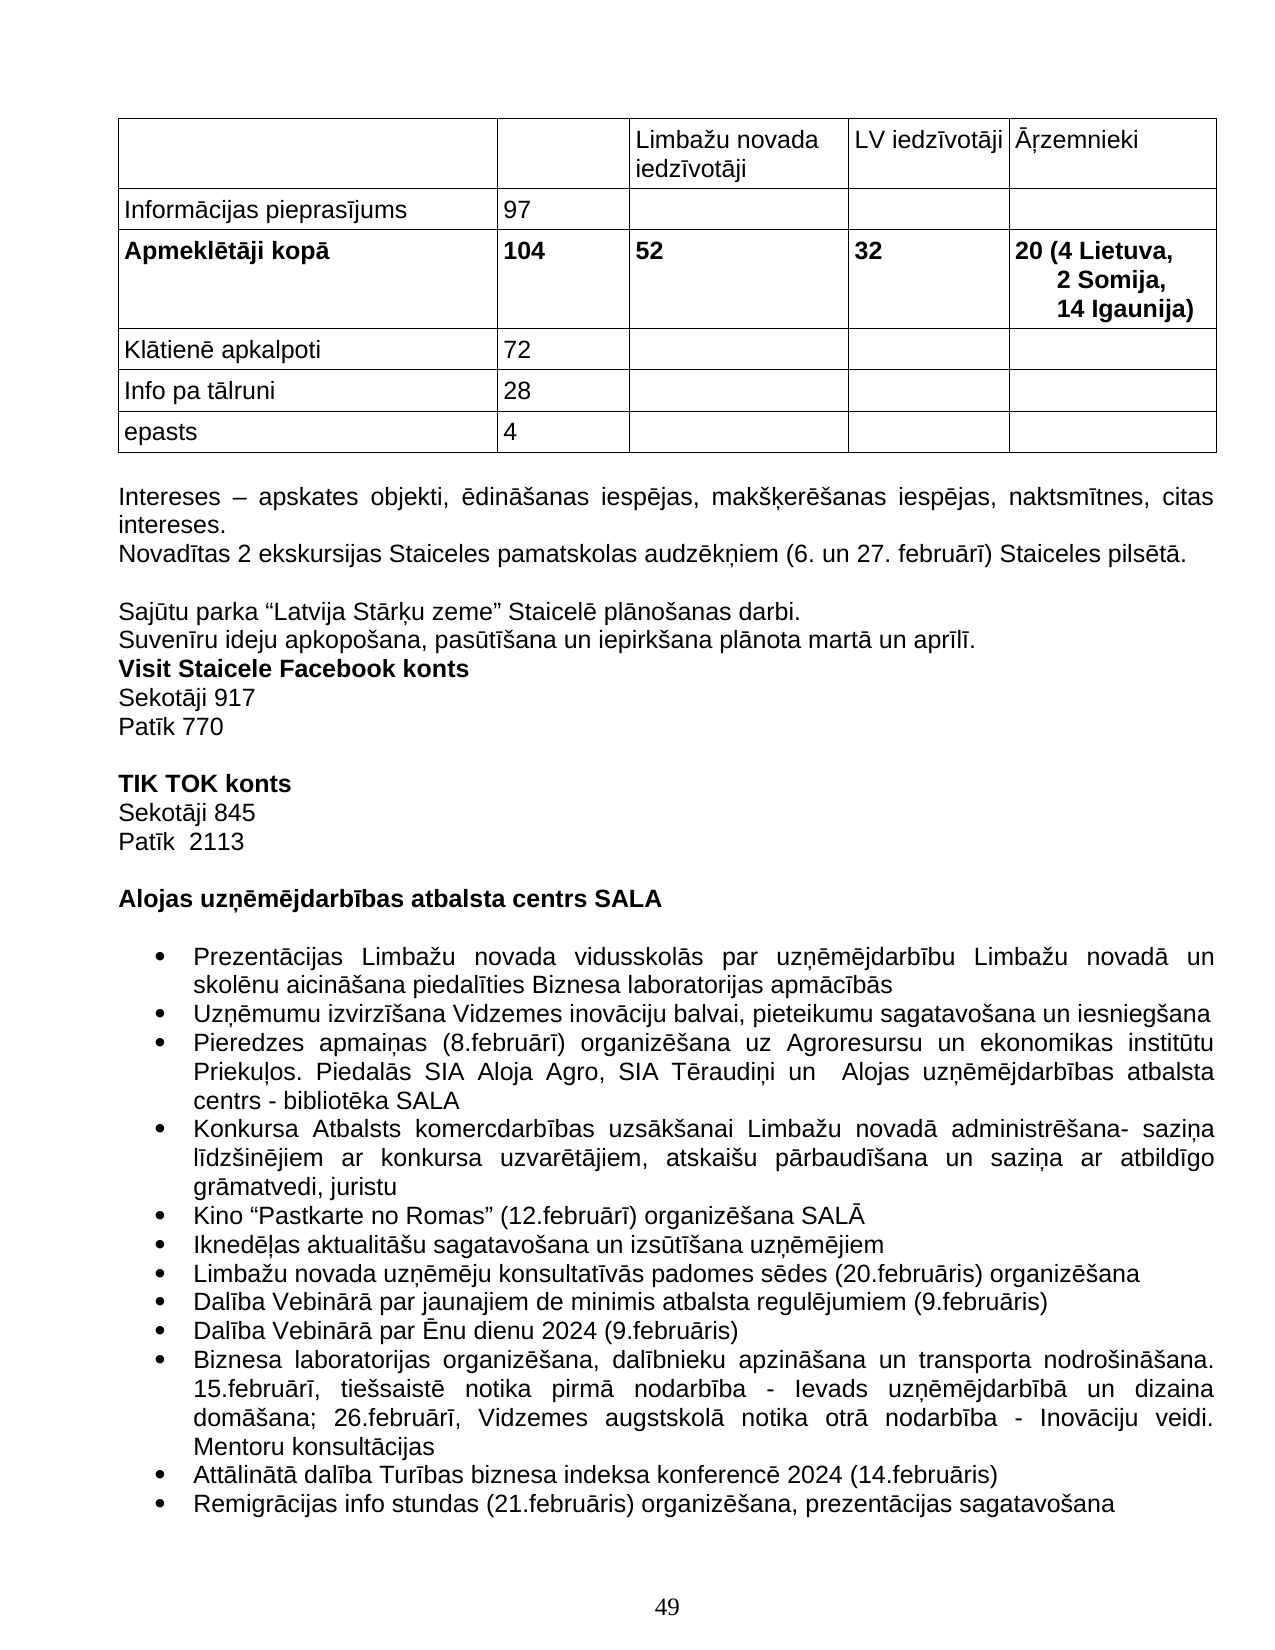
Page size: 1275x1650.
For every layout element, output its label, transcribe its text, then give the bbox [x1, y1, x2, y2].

list Limbažu novada uzņēmēju konsultatīvās padomes sēdes (20.februāris) organizēšana [156, 1258, 1216, 1287]
list Biznesa laboratorijas organizēšana, dalībnieku apzināšana un transporta nodrošināšana. 15.februārī, tiešsaistē notika pirmā nodarbība - Ievads uzņēmējdarbībā un dizaina domāšana; 26.februārī, Vidzemes augstskolā notika otrā nodarbība - Inovāciju veidi. Mentoru konsultācijas [156, 1345, 1216, 1460]
table_cell 28 [498, 370, 629, 411]
table_cell [849, 189, 1009, 229]
table_header LV iedzīvotāji [849, 119, 1009, 188]
list Kino “Pastkarte no Romas” (12.februārī) organizēšana SALĀ [156, 1201, 1216, 1230]
table_cell 52 [630, 230, 848, 328]
table_cell [1010, 370, 1216, 411]
table_header [498, 119, 629, 188]
text Sekotāji 845 [118, 798, 1216, 827]
text TIK TOK konts [118, 769, 1216, 798]
list Remigrācijas info stundas (21.februāris) organizēšana, prezentācijas sagatavošana [156, 1489, 1216, 1518]
list Uzņēmumu izvirzīšana Vidzemes inovāciju balvai, pieteikumu sagatavošana un iesniegšana [156, 999, 1216, 1028]
table_cell 104 [498, 230, 629, 328]
table_cell [849, 412, 1009, 452]
text Patīk 2113 [118, 827, 1216, 855]
table_cell Informācijas pieprasījums [119, 189, 497, 229]
list Iknedēļas aktualitāšu sagatavošana un izsūtīšana uzņēmējiem [156, 1230, 1216, 1258]
text Visit Staicele Facebook konts [118, 654, 1216, 683]
table_cell [630, 189, 848, 229]
text Novadītas 2 ekskursijas Staiceles pamatskolas audzēkņiem (6. un 27. februārī) Staiceles pilsētā. [118, 539, 1216, 568]
list Dalība Vebinārā par Ēnu dienu 2024 (9.februāris) [156, 1316, 1216, 1345]
table_cell [1010, 412, 1216, 452]
text Suvenīru ideju apkopošana, pasūtīšana un iepirkšana plānota martā un aprīlī. [118, 625, 1216, 654]
table_cell 32 [849, 230, 1009, 328]
table_cell Klātienē apkalpoti [119, 329, 497, 369]
table_cell 72 [498, 329, 629, 369]
text Sajūtu parka “Latvija Stārķu zeme” Staicelē plānošanas darbi. [118, 597, 1216, 625]
table_header Āŗzemnieki [1010, 119, 1216, 188]
table_cell Apmeklētāji kopā [119, 230, 497, 328]
table_cell [630, 412, 848, 452]
text Sekotāji 917 [118, 683, 1216, 712]
table_header [119, 119, 497, 188]
list Konkursa Atbalsts komercdarbības uzsākšanai Limbažu novadā administrēšana- saziņa līdzšinējiem ar konkursa uzvarētājiem, atskaišu pārbaudīšana un saziņa ar atbildīgo grāmatvedi, juristu [156, 1114, 1216, 1201]
table_cell [849, 329, 1009, 369]
list Pieredzes apmaiņas (8.februārī) organizēšana uz Agroresursu un ekonomikas institūtu Priekuļos. Piedalās SIA Aloja Agro, SIA Tēraudiņi un Alojas uzņēmējdarbības atbalsta centrs - bibliotēka SALA [156, 1028, 1216, 1114]
list Prezentācijas Limbažu novada vidusskolās par uzņēmējdarbību Limbažu novadā un skolēnu aicināšana piedalīties Biznesa laboratorijas apmācībās [156, 942, 1216, 999]
table_cell [630, 329, 848, 369]
table_cell [630, 370, 848, 411]
table_cell epasts [119, 412, 497, 452]
table_header Limbažu novada iedzīvotāji [630, 119, 848, 188]
table_cell [849, 370, 1009, 411]
list Alojas uzņēmējdarbības atbalsta centrs SALA [118, 884, 1216, 913]
list Dalība Vebinārā par jaunajiem de minimis atbalsta regulējumiem (9.februāris) [156, 1287, 1216, 1316]
table_cell 4 [498, 412, 629, 452]
table_cell 20 (4 Lietuva, 2 Somija, 14 Igaunija) [1010, 230, 1216, 328]
table_cell Info pa tālruni [119, 370, 497, 411]
text Patīk 770 [118, 712, 1216, 740]
table_cell [1010, 329, 1216, 369]
text Intereses – apskates objekti, ēdināšanas iespējas, makšķerēšanas iespējas, naktsmītnes, citas intereses. [118, 482, 1216, 539]
table_cell [1010, 189, 1216, 229]
list Attālinātā dalība Turības biznesa indeksa konferencē 2024 (14.februāris) [156, 1460, 1216, 1489]
table_cell 97 [498, 189, 629, 229]
